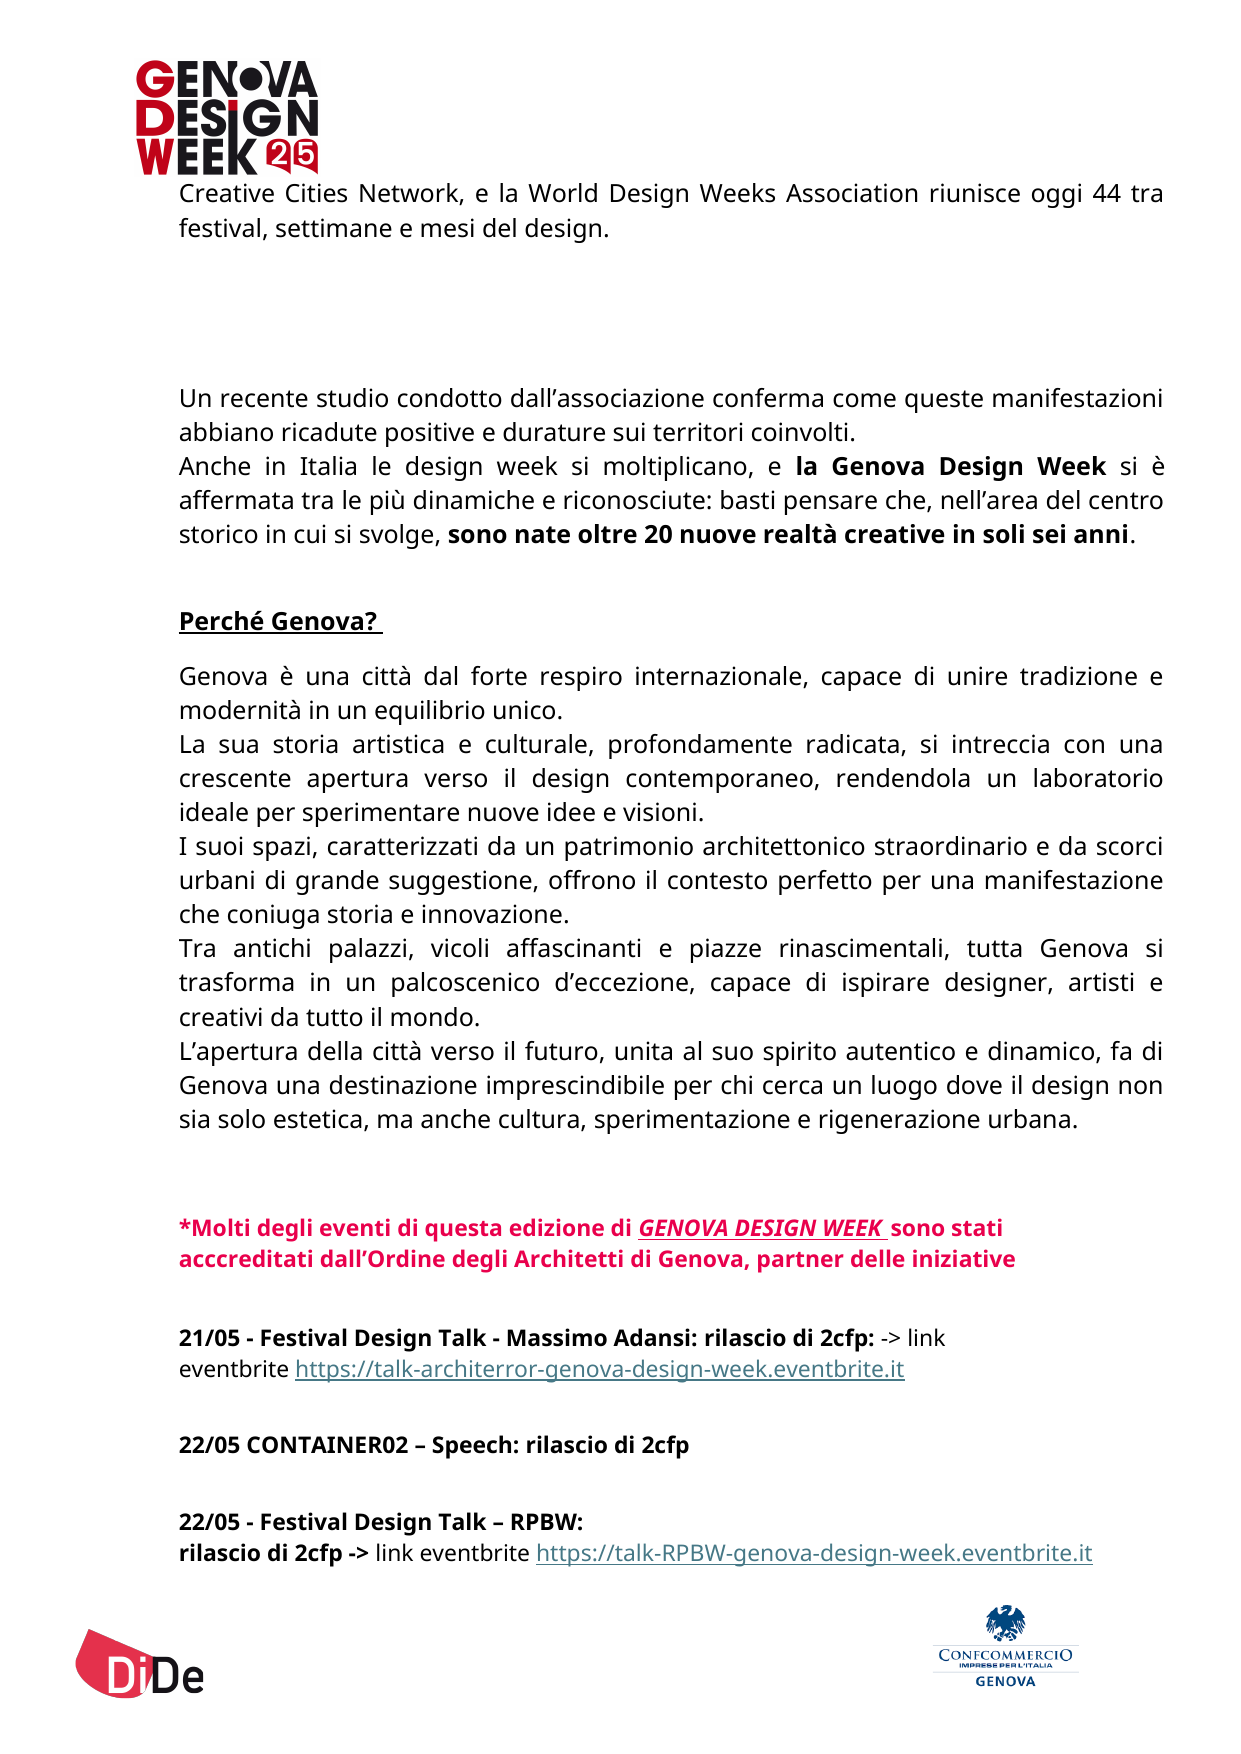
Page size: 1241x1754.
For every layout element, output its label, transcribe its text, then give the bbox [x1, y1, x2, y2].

text L’apertura della città verso il futuro, unita al suo spirito autentico e dinamico, fa di Genova una destinazione imprescindibile per chi cerca un luogo dove il design non sia solo estetica, ma anche cultura, sperimentazione e rigenerazione urbana. [178, 1033, 1165, 1135]
text Anche in Italia le design week si moltiplicano, e la Genova Design Week si è affermata tra le più dinamiche e riconosciute: basti pensare che, nell’area del centro storico in cui si svolge, sono nate oltre 20 nuove realtà creative in soli sei anni. [178, 449, 1165, 551]
picture [75, 1629, 204, 1700]
picture [134, 58, 321, 177]
text Perché Genova? [178, 604, 1165, 638]
text Genova è una città dal forte respiro internazionale, capace di unire tradizione e modernità in un equilibrio unico. [178, 658, 1165, 727]
text Tra antichi palazzi, vicoli affascinanti e piazze rinascimentali, tutta Genova si trasforma in un palcoscenico d’eccezione, capace di ispirare designer, artisti e creativi da tutto il mondo. [178, 931, 1165, 1033]
picture [932, 1591, 1079, 1700]
text I suoi spazi, caratterizzati da un patrimonio architettonico straordinario e da scorci urbani di grande suggestione, offrono il contesto perfetto per una manifestazione che coniuga storia e innovazione. [178, 829, 1165, 931]
text rilascio di 2cfp -> link eventbrite https://talk-RPBW-genova-design-week.eventbrite.it [178, 1537, 1094, 1568]
text 21/05 - Festival Design Talk - Massimo Adansi: rilascio di 2cfp: -> link eventbrite https://talk-architerror-genova-design-week.eventbrite.it [178, 1321, 1094, 1384]
text La sua storia artistica e culturale, profondamente radicata, si intreccia con una crescente apertura verso il design contemporaneo, rendendola un laboratorio ideale per sperimentare nuove idee e visioni. [178, 727, 1165, 829]
text Un recente studio condotto dall’associazione conferma come queste manifestazioni abbiano ricadute positive e durature sui territori coinvolti. [178, 381, 1165, 449]
text 22/05 CONTAINER02 – Speech: rilascio di 2cfp [178, 1429, 1094, 1461]
text *Molti degli eventi di questa edizione di GENOVA DESIGN WEEK sono stati acccreditati dall’Ordine degli Architetti di Genova, partner delle iniziative [178, 1212, 1064, 1274]
text 22/05 - Festival Design Talk – RPBW: [178, 1506, 1094, 1537]
